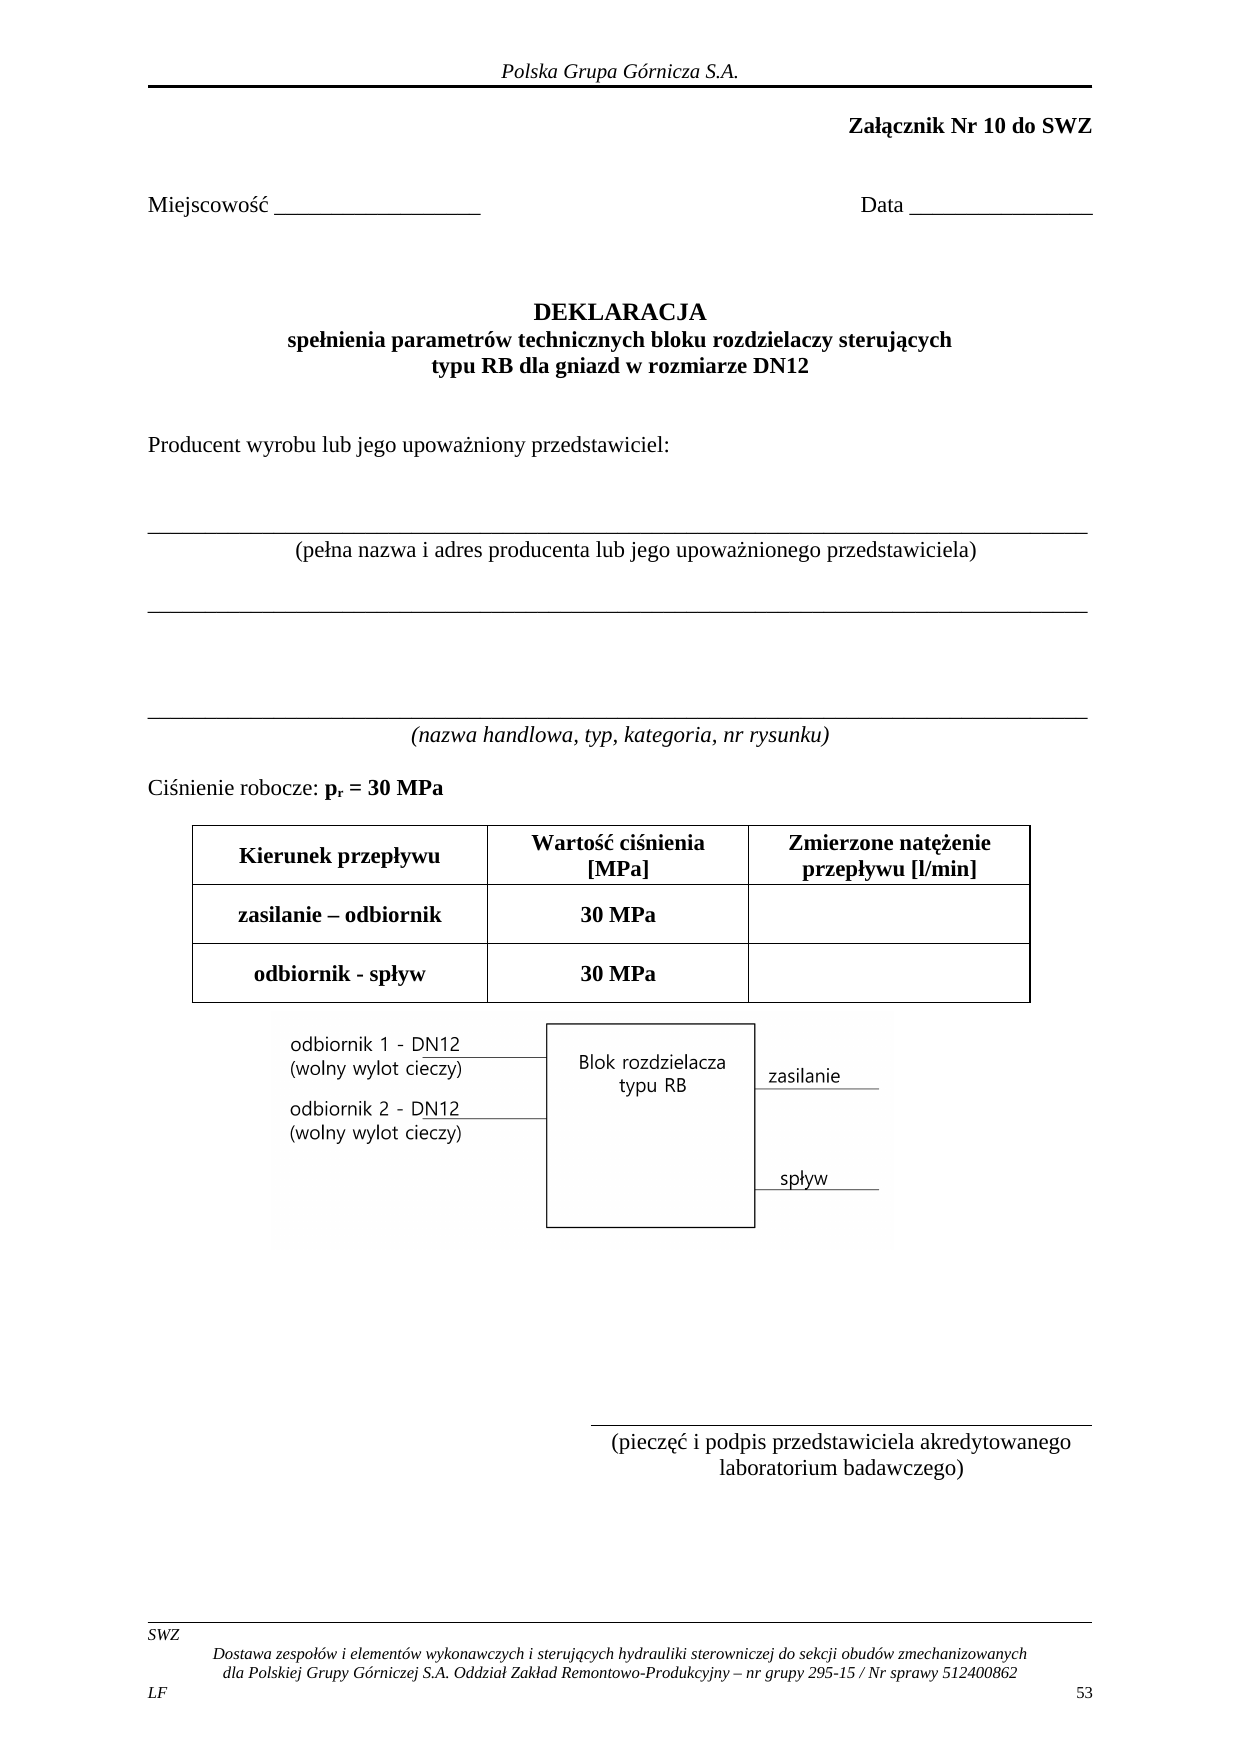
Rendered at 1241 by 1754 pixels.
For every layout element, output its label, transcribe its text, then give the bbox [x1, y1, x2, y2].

text (nazwa handlowa, typ, kategoria, nr rysunku) [148, 721, 1092, 747]
table_cell 30 MPa [488, 885, 748, 943]
table_header Wartość ciśnienia [MPa] [488, 826, 748, 884]
text Producent wyrobu lub jego upoważniony przedstawiciel: [148, 431, 1092, 457]
text __________________________________________________________________________________ [148, 589, 1092, 616]
table_cell zasilanie – odbiornik [193, 885, 487, 943]
table_header Kierunek przepływu [193, 826, 487, 884]
text (pełna nazwa i adres producenta lub jego upoważnionego przedstawiciela) [221, 536, 1092, 563]
text __________________________________________________________________________________ [148, 694, 1092, 721]
text spełnienia parametrów technicznych bloku rozdzielaczy sterujących [148, 326, 1092, 352]
table_cell odbiornik - spływ [193, 944, 487, 1002]
text __________________________________________________________________________________ [148, 510, 1092, 536]
table_header Zmierzone natężenie przepływu [l/min] [749, 826, 1029, 884]
table_cell 30 MPa [488, 944, 748, 1002]
text DEKLARACJA [148, 297, 1092, 326]
table_cell [749, 885, 1029, 943]
text Ciśnienie robocze: pr = 30 MPa [148, 774, 1092, 800]
text Załącznik Nr 10 do SWZ [148, 112, 1092, 139]
text Miejscowość __________________ Data ________________ [148, 191, 1092, 218]
text (pieczęć i podpis przedstawiciela akredytowanego laboratorium badawczego) [591, 1426, 1092, 1481]
table_cell [749, 944, 1029, 1002]
text typu RB dla gniazd w rozmiarze DN12 [148, 352, 1092, 378]
